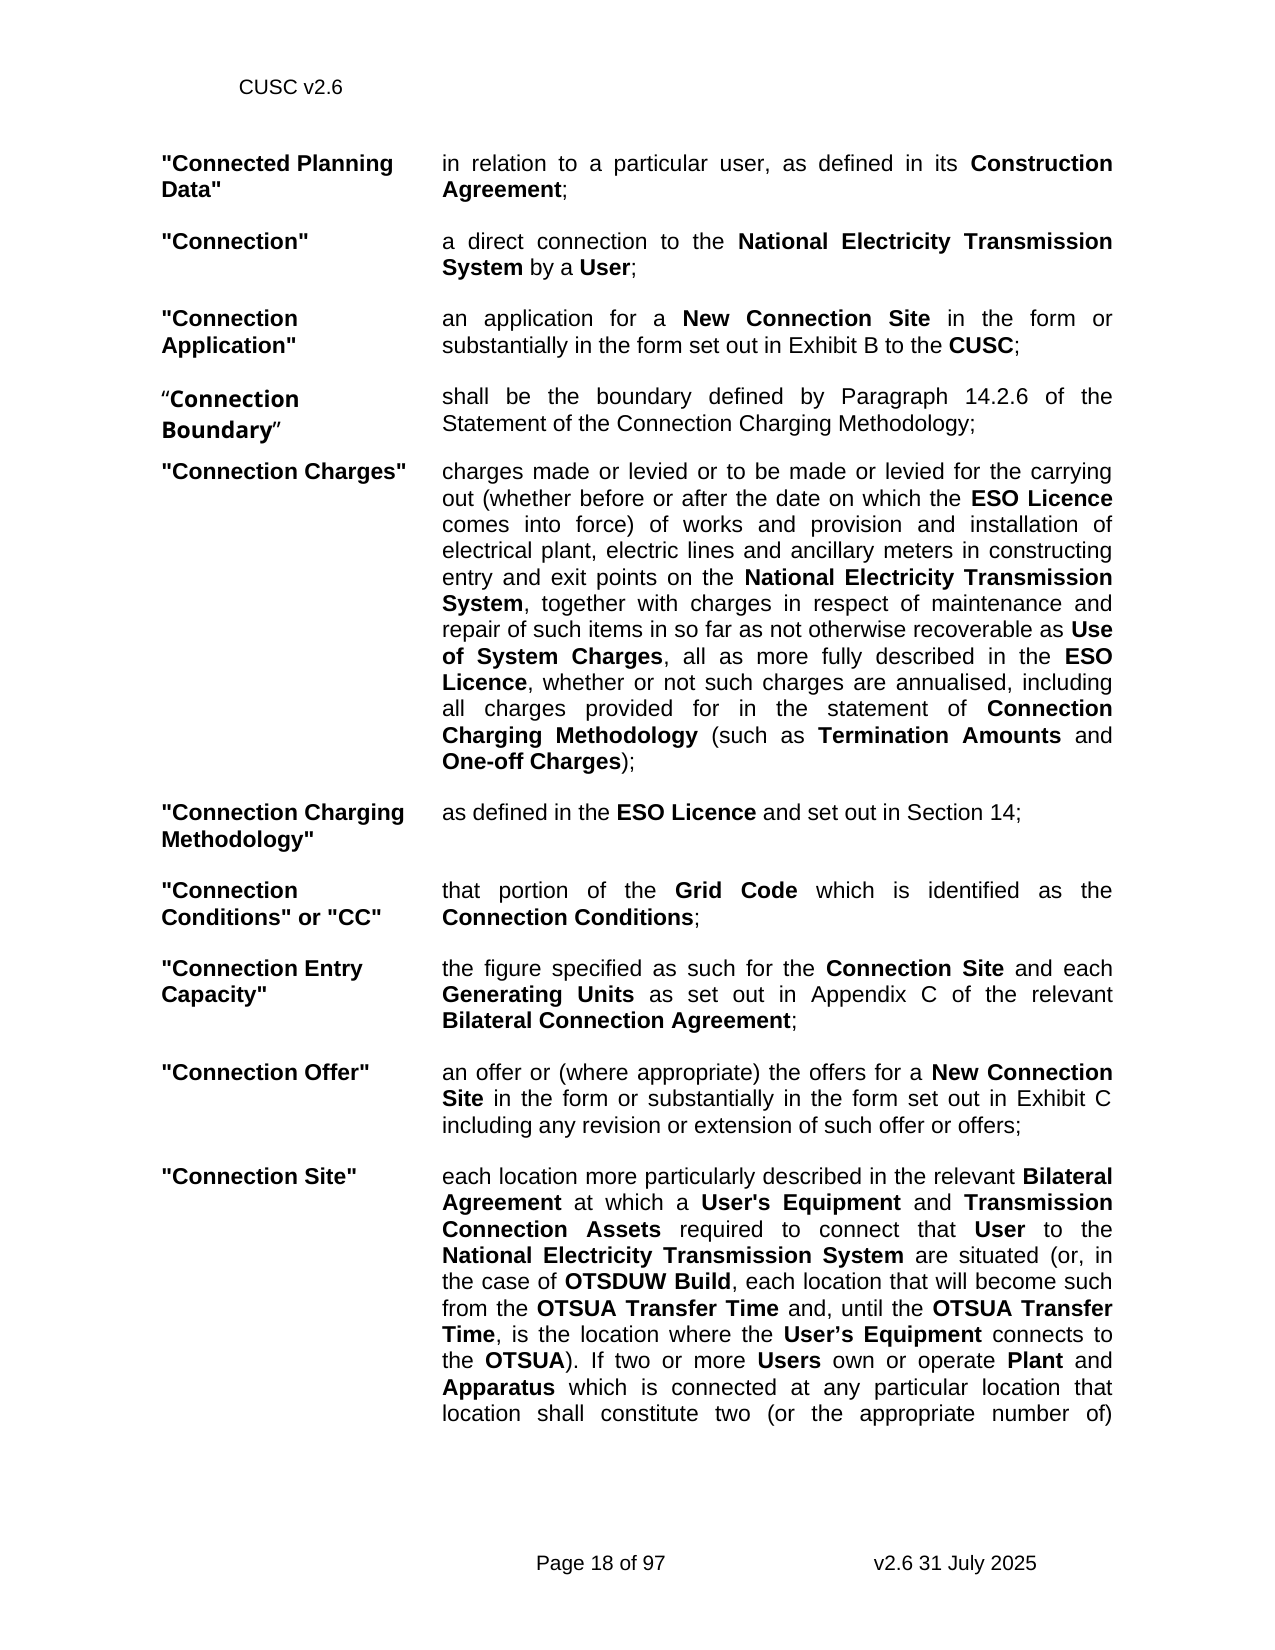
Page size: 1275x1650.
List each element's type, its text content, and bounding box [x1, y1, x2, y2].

table_cell "Connection" [150, 228, 431, 305]
table_cell as defined in the ESO Licence and set out in Section 14; [431, 799, 1124, 877]
table_cell "Connection Conditions" or "CC" [150, 877, 431, 955]
table_cell an application for a New Connection Site in the form or substantially in the form set out in Exhibit B to the Cusc; [431, 305, 1124, 383]
table_cell "Connection Entry Capacity" [150, 955, 431, 1059]
table_cell “Connection Boundary” [150, 383, 431, 458]
table_cell shall be the boundary defined by Paragraph 14.2.6 of the Statement of the Connection Charging Methodology; [431, 383, 1124, 458]
table_cell "Connection Offer" [150, 1059, 431, 1163]
table_cell in relation to a particular user, as defined in its Construction Agreement; [431, 150, 1124, 228]
table_cell "Connection Charging Methodology" [150, 799, 431, 877]
table_cell the figure specified as such for the Connection Site and each Generating Units as set out in Appendix C of the relevant Bilateral Connection Agreement; [431, 955, 1124, 1059]
table_cell "Connection Application" [150, 305, 431, 383]
table_cell a direct connection to the National Electricity Transmission System by a User; [431, 228, 1124, 305]
table_cell "Connection Charges" [150, 458, 431, 799]
table_cell "Connection Site" [150, 1163, 431, 1426]
table_cell charges made or levied or to be made or levied for the carrying out (whether before or after the date on which the ESO Licence comes into force) of works and provision and installation of electrical plant, electric lines and ancillary meters in constructing entry and exit points on the National Electricity Transmission System, together with charges in respect of maintenance and repair of such items in so far as not otherwise recoverable as Use of System Charges, all as more fully described in the ESO Licence, whether or not such charges are annualised, including all charges provided for in the statement of Connection Charging Methodology (such as Termination Amounts and One-off Charges); [431, 458, 1124, 799]
table_cell that portion of the Grid Code which is identified as the Connection Conditions; [431, 877, 1124, 955]
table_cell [431, 1163, 1124, 1426]
table_cell an offer or (where appropriate) the offers for a New Connection Site in the form or substantially in the form set out in Exhibit C including any revision or extension of such offer or offers; [431, 1059, 1124, 1163]
table_cell "Connected Planning Data" [150, 150, 431, 228]
